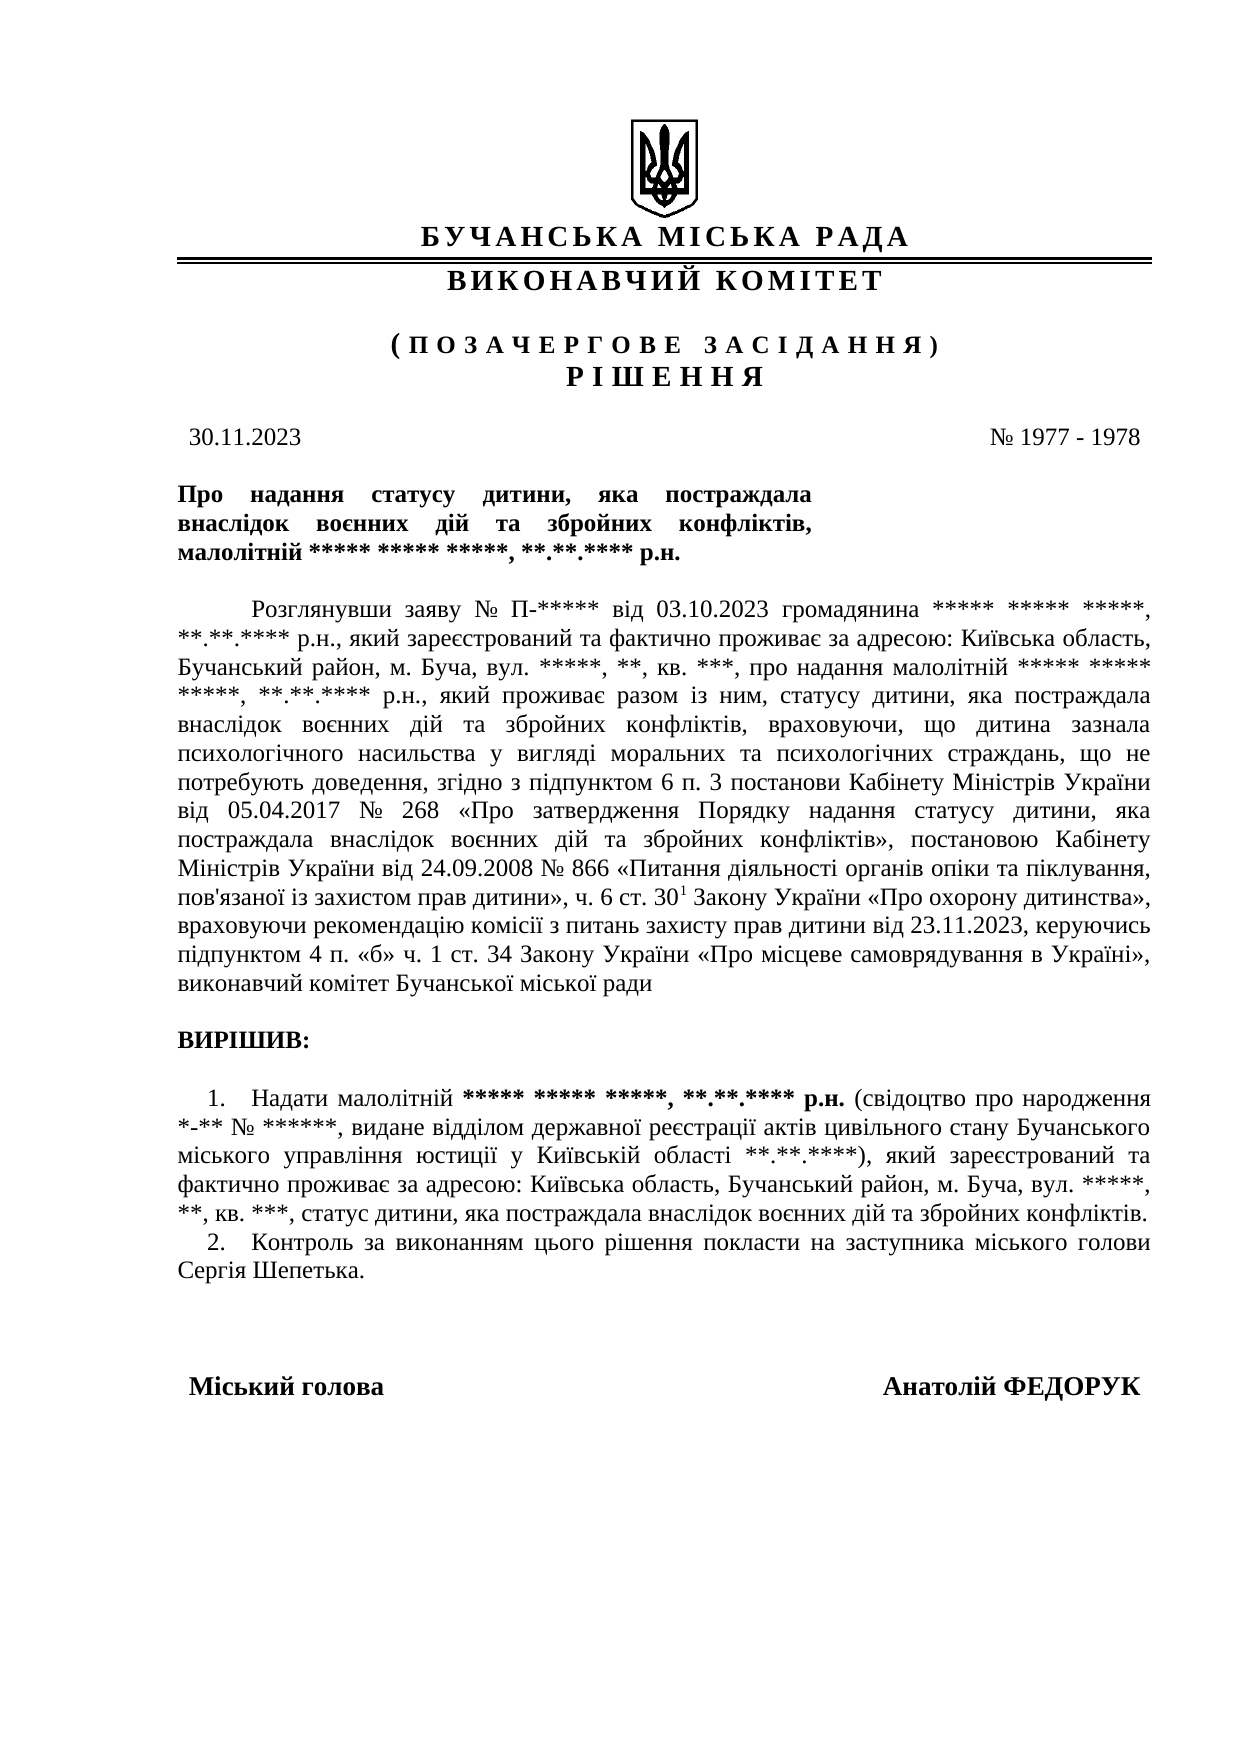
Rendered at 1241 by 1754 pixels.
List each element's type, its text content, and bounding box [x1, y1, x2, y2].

picture [629, 118, 700, 219]
table_header № 1977 - 1978 [666, 422, 1152, 450]
table_header Анатолій ФЕДОРУК [663, 1370, 1152, 1401]
table_header 30.11.2023 [177, 422, 666, 450]
text РІШЕННЯ [177, 359, 1152, 393]
list Надати малолітній ***** ***** *****, **.**.**** р.н. (свідоцтво про народження *-** № ******, видане відділом державної реєстрації актів цивільного стану Бучанського міського управління юстиції у Київській області **.**.****), який зареєстрований та фактично проживає за адресою: Київська область, Бучанський район, м. Буча, вул. *****, **, кв. ***, статус дитини, яка постраждала внаслідок воєнних дій та збройних конфліктів. [177, 1083, 1152, 1227]
list Контроль за виконанням цього рішення покласти на заступника міського голови Сергія Шепетька. [177, 1227, 1152, 1284]
text БУЧАНСЬКА МІСЬКА РАДА [177, 219, 1152, 252]
table_header Міський голова [177, 1370, 663, 1401]
text Розглянувши заяву № П-***** від 03.10.2023 громадянина ***** ***** *****, **.**.**** р.н., який зареєстрований та фактично проживає за адресою: Київська область, Бучанський район, м. Буча, вул. *****, **, кв. ***, про надання малолітній ***** ***** *****, **.**.**** р.н., який проживає разом із ним, статусу дитини, яка постраждала внаслідок воєнних дій та збройних конфліктів, враховуючи, що дитина зазнала психологічного насильства у вигляді моральних та психологічних страждань, що не потребують доведення, згідно з підпунктом 6 п. 3 постанови Кабінету Міністрів України від 05.04.2017 № 268 «Про затвердження Порядку надання статусу дитини, яка постраждала внаслідок воєнних дій та збройних конфліктів», постановою Кабінету Міністрів України від 24.09.2008 № 866 «Питання діяльності органів опіки та піклування, пов'язаної із захистом прав дитини», ч. 6 ст. 301 Закону України «Про охорону дитинства», враховуючи рекомендацію комісії з питань захисту прав дитини від 23.11.2023, керуючись підпунктом 4 п. «б» ч. 1 ст. 34 Закону України «Про місцеве самоврядування в Україні», виконавчий комітет Бучанської міської ради [177, 594, 1152, 997]
text ВИРІШИВ: [177, 1025, 1152, 1054]
text (ПОЗАЧЕРГОВЕ ЗАСІДАННЯ) [177, 326, 1152, 359]
text Про надання статусу дитини, яка постраждала внаслідок воєнних дій та збройних конфліктів, малолітній ***** ***** *****, **.**.**** р.н. [177, 479, 812, 565]
table_header ВИКОНАВЧИЙ КОМІТЕТ [177, 264, 1152, 326]
